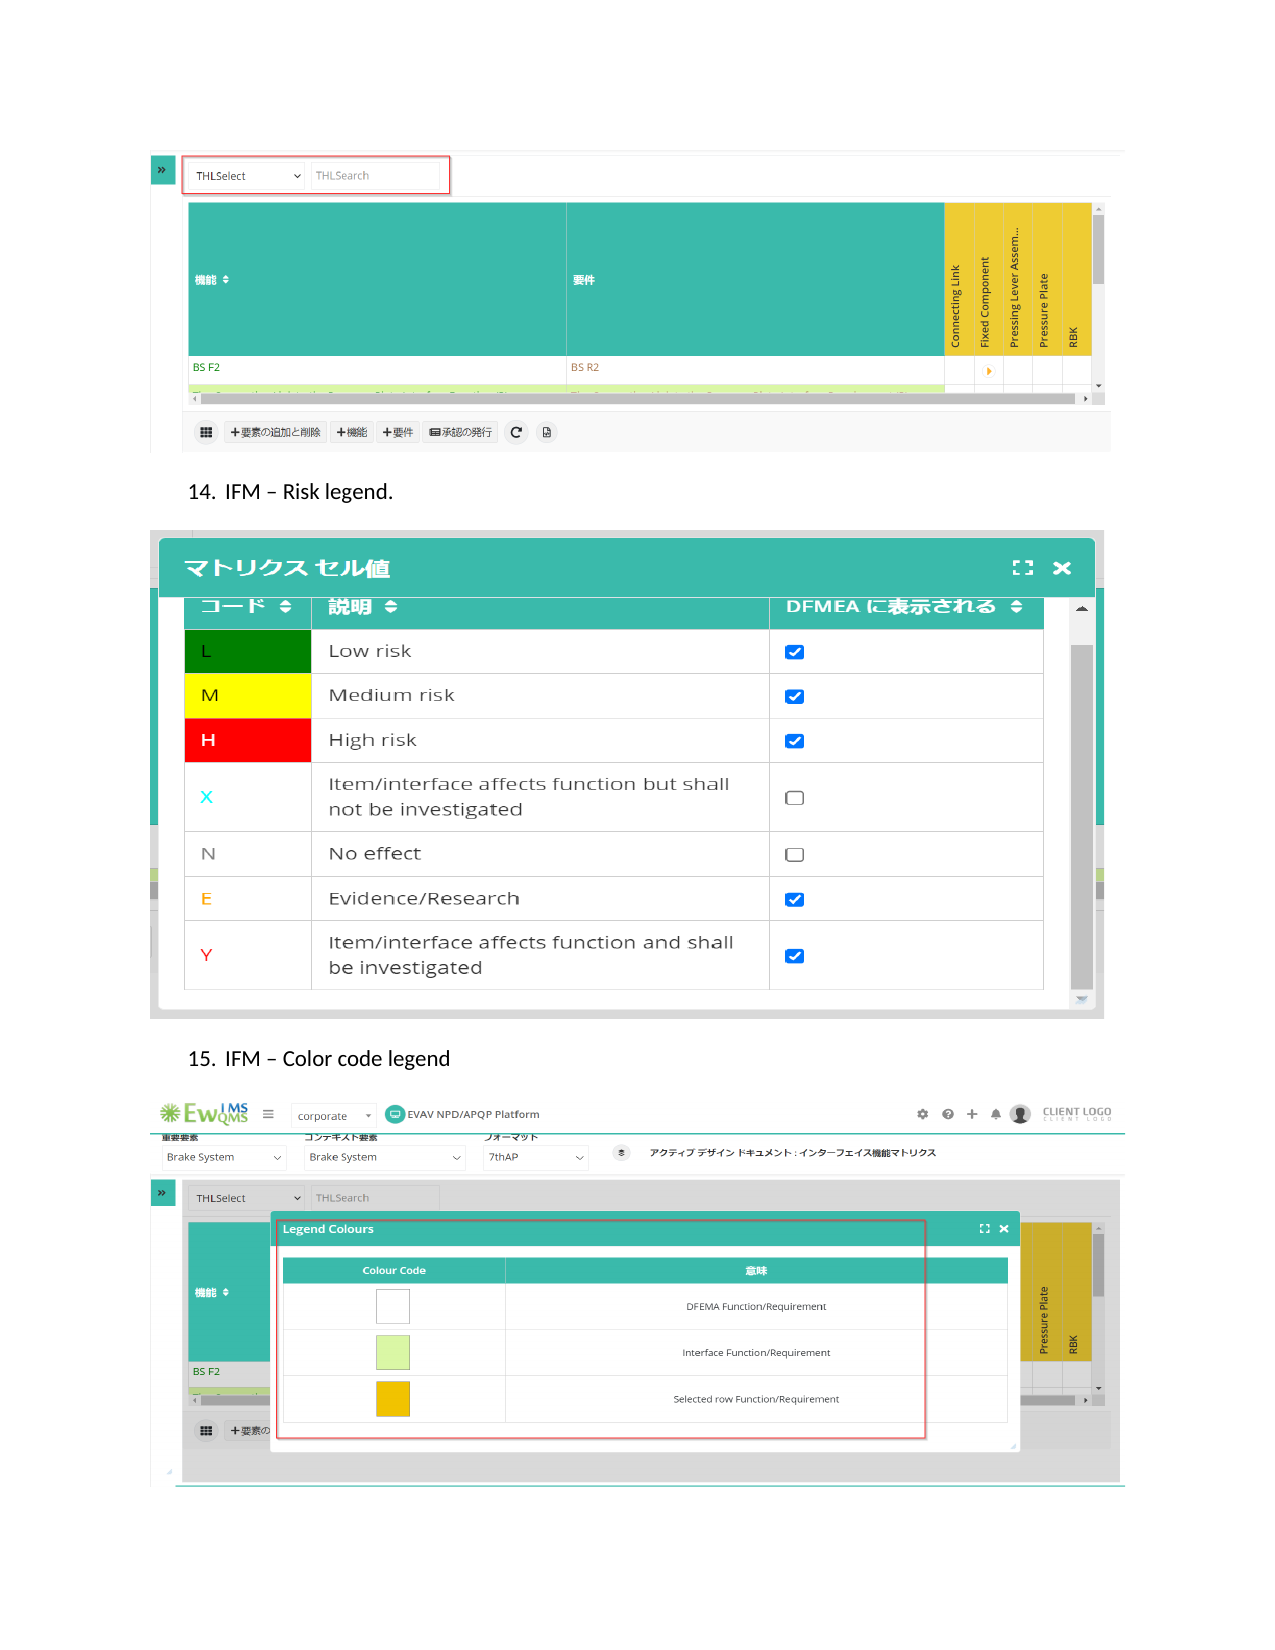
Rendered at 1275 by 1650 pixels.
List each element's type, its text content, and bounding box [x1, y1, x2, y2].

picture [150, 150, 1125, 453]
picture [150, 530, 1105, 1019]
list IFM – Risk legend. [187, 477, 1125, 505]
list IFM – Color code legend [187, 1044, 1125, 1072]
picture [150, 1096, 1125, 1487]
